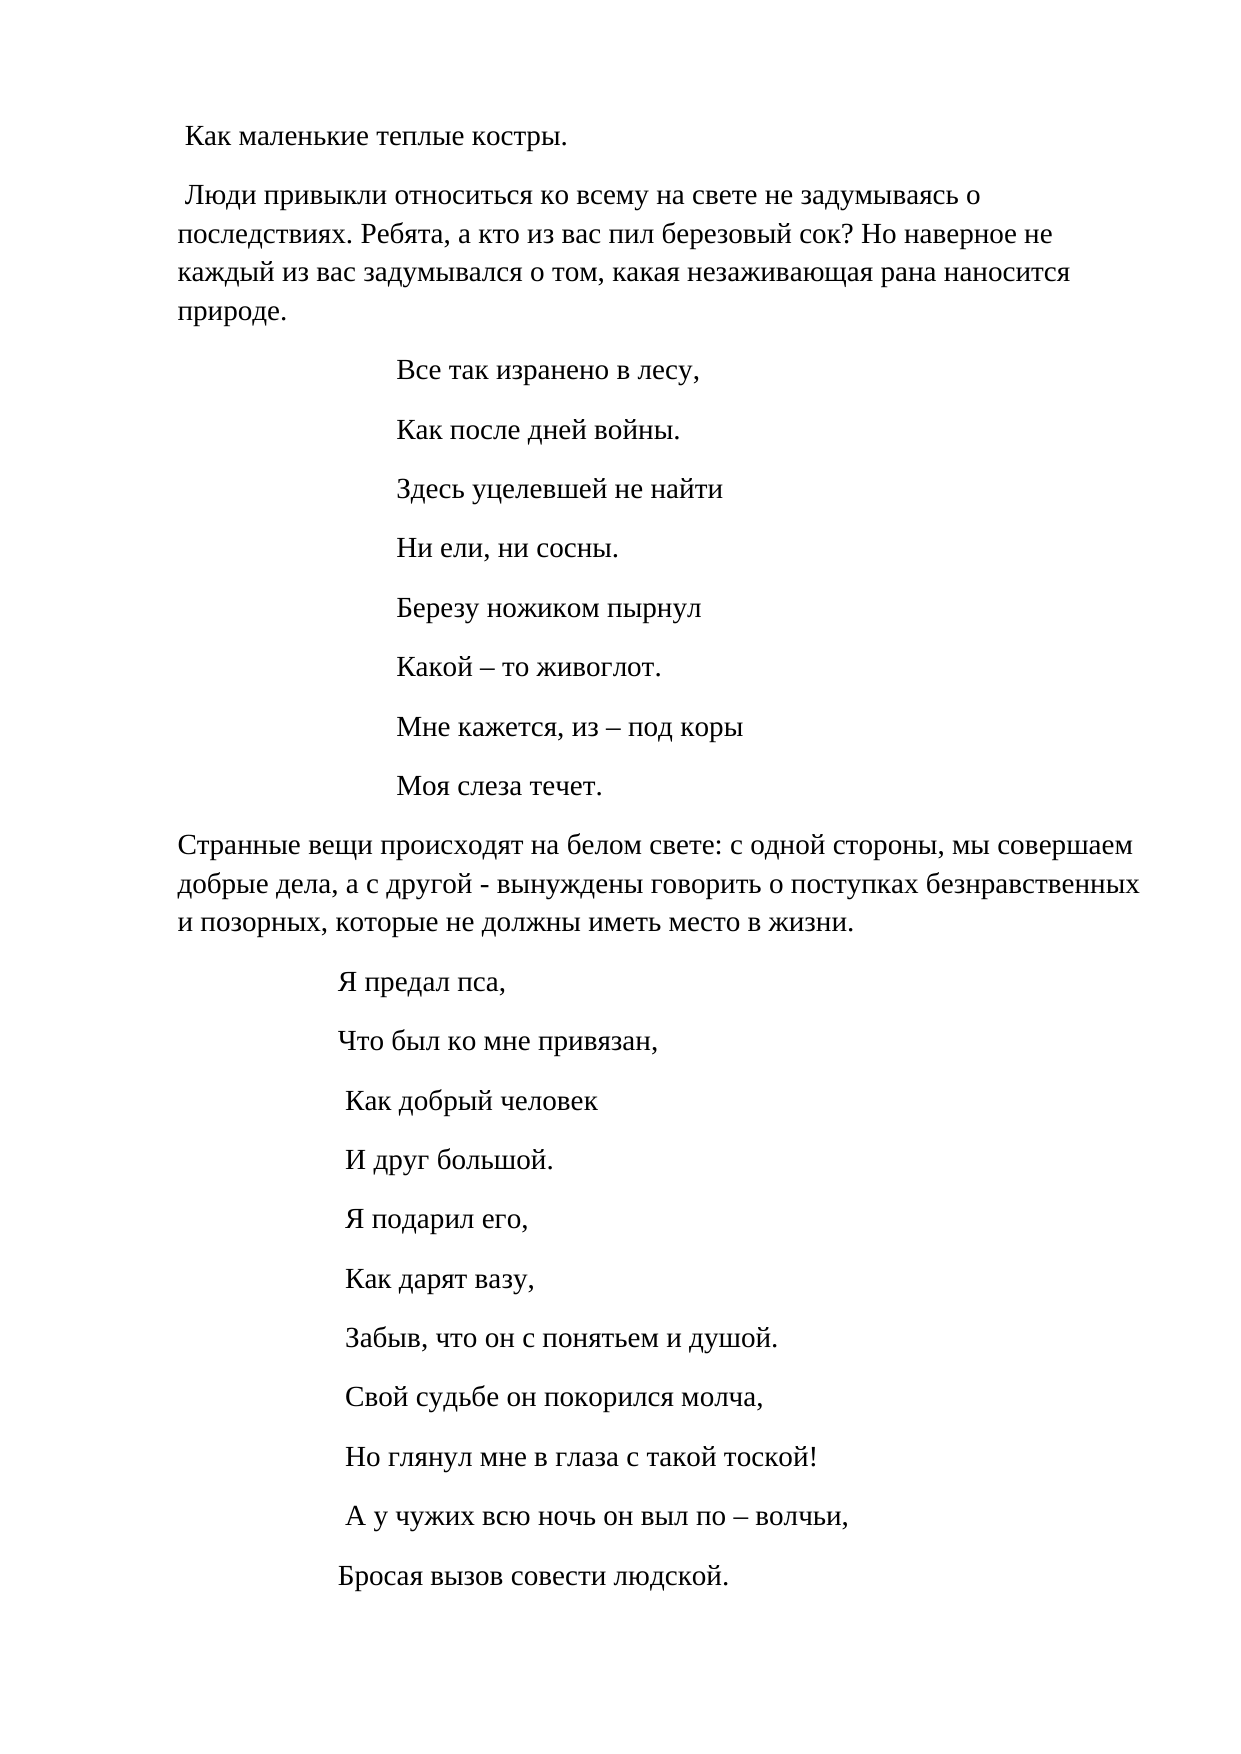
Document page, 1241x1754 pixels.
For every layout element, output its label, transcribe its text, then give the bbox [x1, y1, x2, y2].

text Как маленькие теплые костры. [177, 118, 1152, 152]
text Березу ножиком пырнул [177, 590, 1152, 623]
text Моя слеза течет. [177, 768, 1152, 802]
text Здесь уцелевшей не найти [177, 471, 1152, 505]
text Странные вещи происходят на белом свете: с одной стороны, мы совершаем добрые дела, а с другой - вынуждены говорить о поступках безнравственных и позорных, которые не должны иметь место в жизни. [177, 827, 1152, 938]
text Все так изранено в лесу, [177, 352, 1152, 386]
text Свой судьбе он покорился молча, [177, 1379, 1152, 1413]
text Мне кажется, из – под коры [177, 709, 1152, 742]
text Люди привыкли относиться ко всему на свете не задумываясь о последствиях. Ребята, а кто из вас пил березовый сок? Но наверное не каждый из вас задумывался о том, какая незаживающая рана наносится природе. [177, 177, 1152, 327]
text И друг большой. [177, 1142, 1152, 1176]
text Забыв, что он с понятьем и душой. [177, 1320, 1152, 1354]
text Я подарил его, [177, 1201, 1152, 1235]
text Как добрый человек [177, 1083, 1152, 1116]
text Но глянул мне в глаза с такой тоской! [177, 1439, 1152, 1472]
text Бросая вызов совести людской. [177, 1558, 1152, 1591]
text Как дарят вазу, [177, 1261, 1152, 1294]
text Ни ели, ни сосны. [177, 531, 1152, 564]
text Что был ко мне привязан, [177, 1023, 1152, 1057]
text Какой – то живоглот. [177, 649, 1152, 683]
text А у чужих всю ночь он выл по – волчьи, [177, 1498, 1152, 1532]
text Я предал пса, [177, 964, 1152, 997]
text Как после дней войны. [177, 412, 1152, 445]
